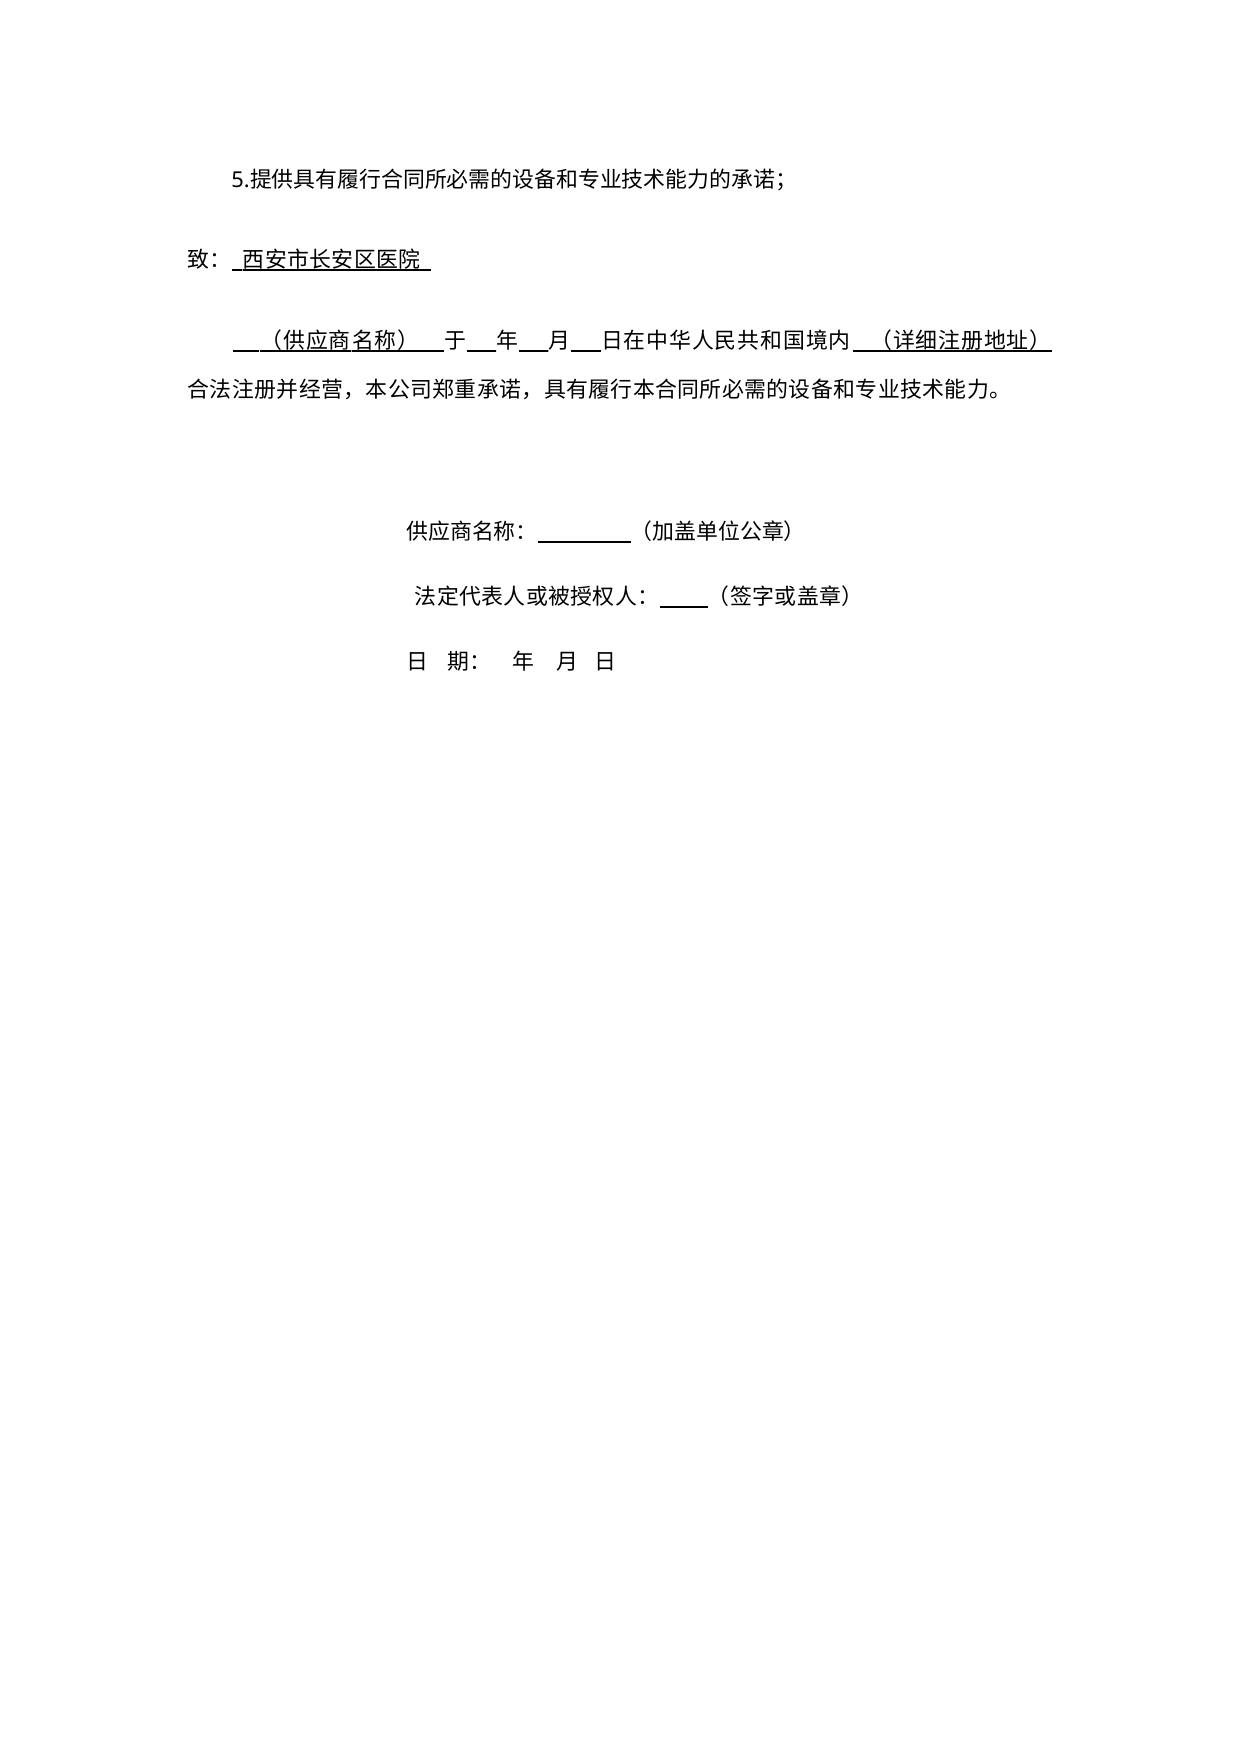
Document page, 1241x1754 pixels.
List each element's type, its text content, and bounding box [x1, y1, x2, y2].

text 致： 西安市长安区医院 [187, 242, 1053, 274]
text 供应商名称： （加盖单位公章） [187, 513, 996, 546]
text 5.提供具有履行合同所必需的设备和专业技术能力的承诺； [187, 162, 1053, 194]
text （供应商名称） 于 年 月 日在中华人民共和国境内 （详细注册地址） 合法注册并经营，本公司郑重承诺，具有履行本合同所必需的设备和专业技术能力。 [187, 323, 1053, 404]
text 日 期： 年 月 日 [187, 643, 996, 676]
text 法定代表人或被授权人： （签字或盖章） [187, 578, 1053, 611]
